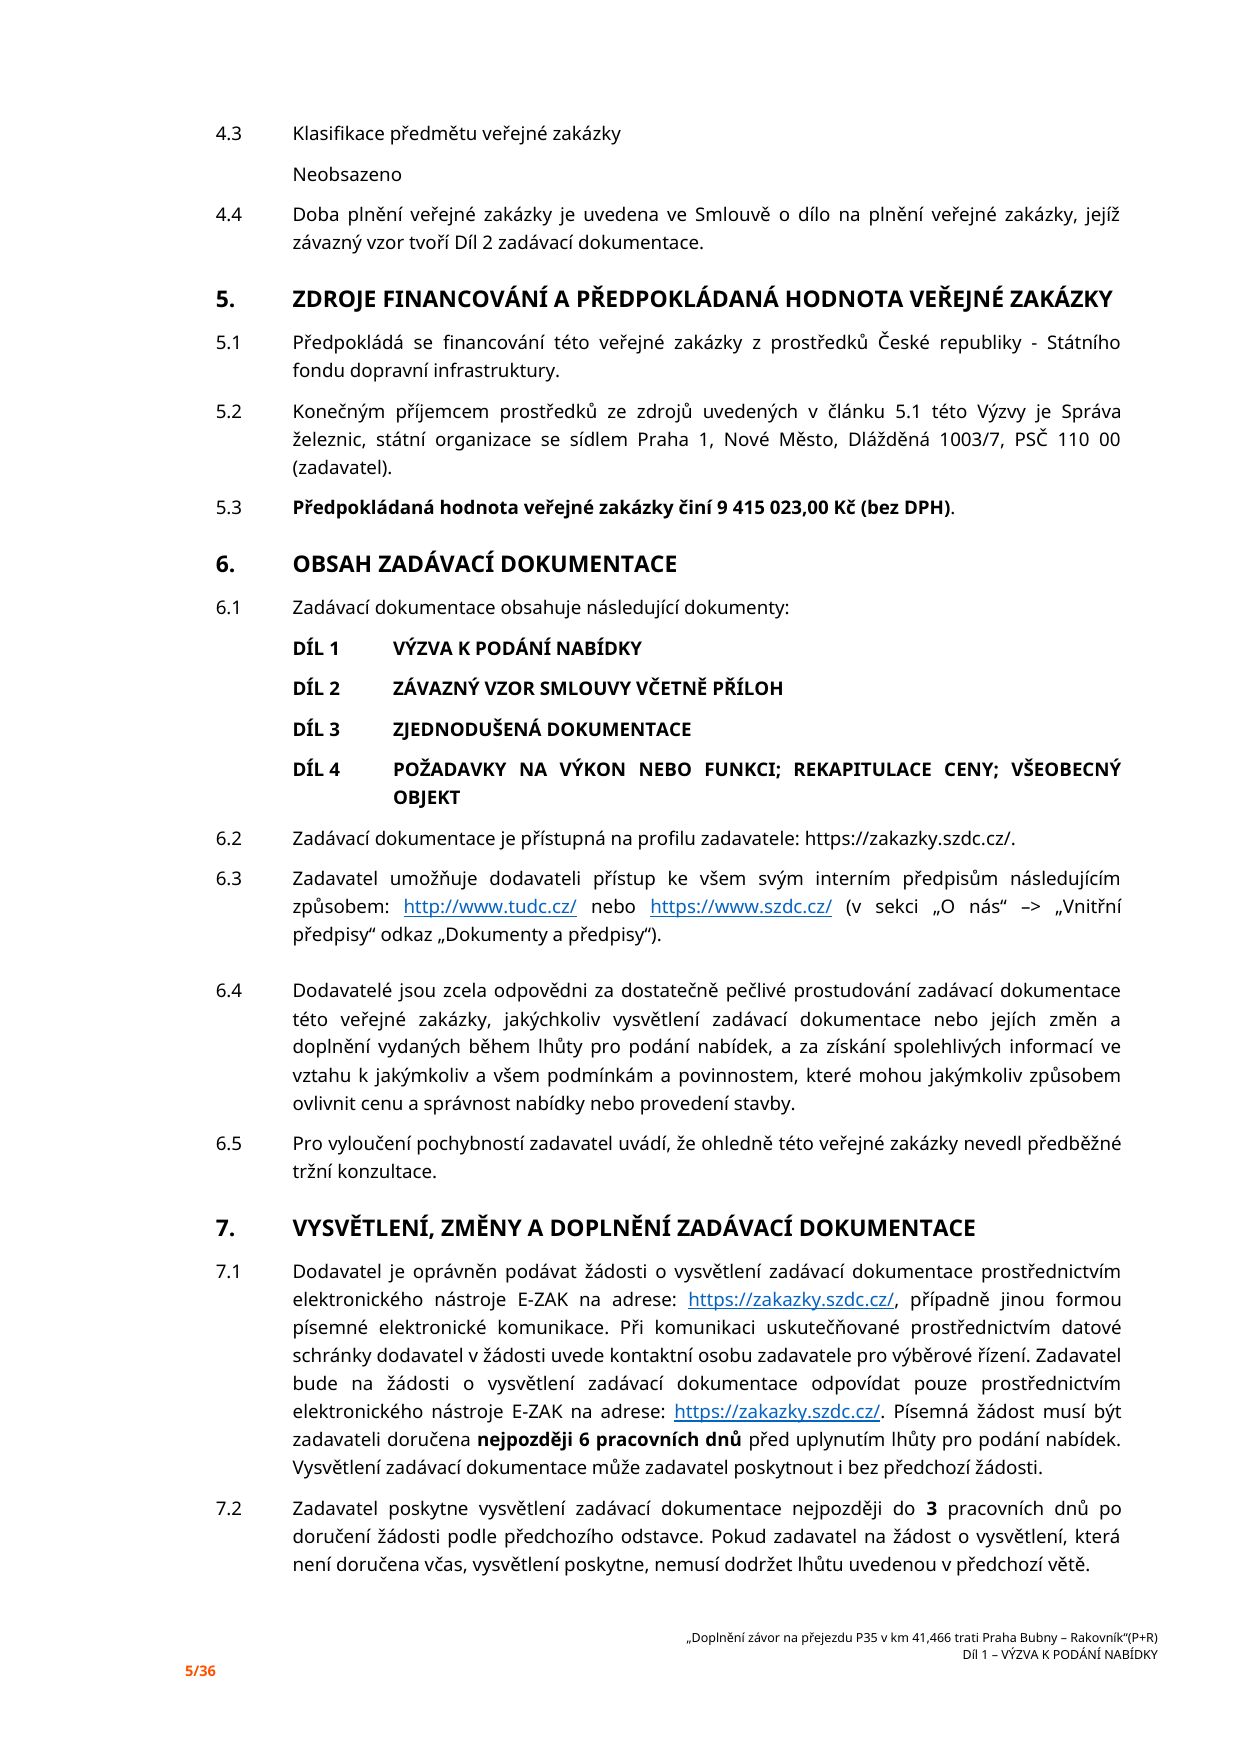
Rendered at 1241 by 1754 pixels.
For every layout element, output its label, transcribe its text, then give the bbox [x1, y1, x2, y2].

text DÍL 2 ZÁVAZNÝ VZOR SMLOUVY VČETNĚ PŘÍLOH [292, 676, 1122, 701]
text Neobsazeno [292, 161, 1122, 187]
text Klasifikace předmětu veřejné zakázky [216, 121, 1122, 146]
text Zadávací dokumentace obsahuje následující dokumenty: [216, 594, 1122, 620]
text Předpokládaná hodnota veřejné zakázky činí 9 415 023,00 Kč (bez DPH). [216, 495, 1122, 520]
text DÍL 4 POŽADAVKY NA VÝKON NEBO FUNKCI; REKAPITULACE CENY; VŠEOBECNÝ OBJEKT [292, 757, 1122, 810]
text Zadavatel umožňuje dodavateli přístup ke všem svým interním předpisům následujícím způsobem: http://www.tudc.cz/ nebo https://www.szdc.cz/ (v sekci „O nás“ –> „Vnitřní předpisy“ odkaz „Dokumenty a předpisy“). [216, 866, 1122, 947]
text Předpokládá se financování této veřejné zakázky z prostředků České republiky - Státního fondu dopravní infrastruktury. [216, 329, 1122, 383]
text Dodavatel je oprávněn podávat žádosti o vysvětlení zadávací dokumentace prostřednictvím elektronického nástroje E-ZAK na adrese: https://zakazky.szdc.cz/, případně jinou formou písemné elektronické komunikace. Při komunikaci uskutečňované prostřednictvím datové schránky dodavatel v žádosti uvede kontaktní osobu zadavatele pro výběrové řízení. Zadavatel bude na žádosti o vysvětlení zadávací dokumentace odpovídat pouze prostřednictvím elektronického nástroje E-ZAK na adrese: https://zakazky.szdc.cz/. Písemná žádost musí být zadavateli doručena nejpozději 6 pracovních dnů před uplynutím lhůty pro podání nabídek. Vysvětlení zadávací dokumentace může zadavatel poskytnout i bez předchozí žádosti. [216, 1258, 1122, 1480]
text OBSAH ZADÁVACÍ DOKUMENTACE [216, 548, 1122, 579]
text Konečným příjemcem prostředků ze zdrojů uvedených v článku 5.1 této Výzvy je Správa železnic, státní organizace se sídlem Praha 1, Nové Město, Dlážděná 1003/7, PSČ 110 00 (zadavatel). [216, 398, 1122, 480]
text Pro vyloučení pochybností zadavatel uvádí, že ohledně této veřejné zakázky nevedl předběžné tržní konzultace. [216, 1130, 1122, 1184]
text DÍL 3 ZJEDNODUŠENÁ DOKUMENTACE [292, 716, 1122, 742]
text Doba plnění veřejné zakázky je uvedena ve Smlouvě o dílo na plnění veřejné zakázky, jejíž závazný vzor tvoří Díl 2 zadávací dokumentace. [216, 202, 1122, 255]
text Zadavatel poskytne vysvětlení zadávací dokumentace nejpozději do 3 pracovních dnů po doručení žádosti podle předchozího odstavce. Pokud zadavatel na žádost o vysvětlení, která není doručena včas, vysvětlení poskytne, nemusí dodržet lhůtu uvedenou v předchozí větě. [216, 1495, 1122, 1577]
text Zadávací dokumentace je přístupná na profilu zadavatele: https://zakazky.szdc.cz/. [216, 825, 1122, 851]
text ZDROJE FINANCOVÁNÍ A PŘEDPOKLÁDANÁ HODNOTA VEŘEJNÉ ZAKÁZKY [216, 283, 1122, 314]
text DÍL 1 VÝZVA K PODÁNÍ NABÍDKY [292, 635, 1122, 661]
text VYSVĚTLENÍ, ZMĚNY A DOPLNĚNÍ ZADÁVACÍ DOKUMENTACE [216, 1211, 1122, 1243]
text Dodavatelé jsou zcela odpovědni za dostatečně pečlivé prostudování zadávací dokumentace této veřejné zakázky, jakýchkoliv vysvětlení zadávací dokumentace nebo jejích změn a doplnění vydaných během lhůty pro podání nabídek, a za získání spolehlivých informací ve vztahu k jakýmkoliv a všem podmínkám a povinnostem, které mohou jakýmkoliv způsobem ovlivnit cenu a správnost nabídky nebo provedení stavby. [216, 978, 1122, 1115]
